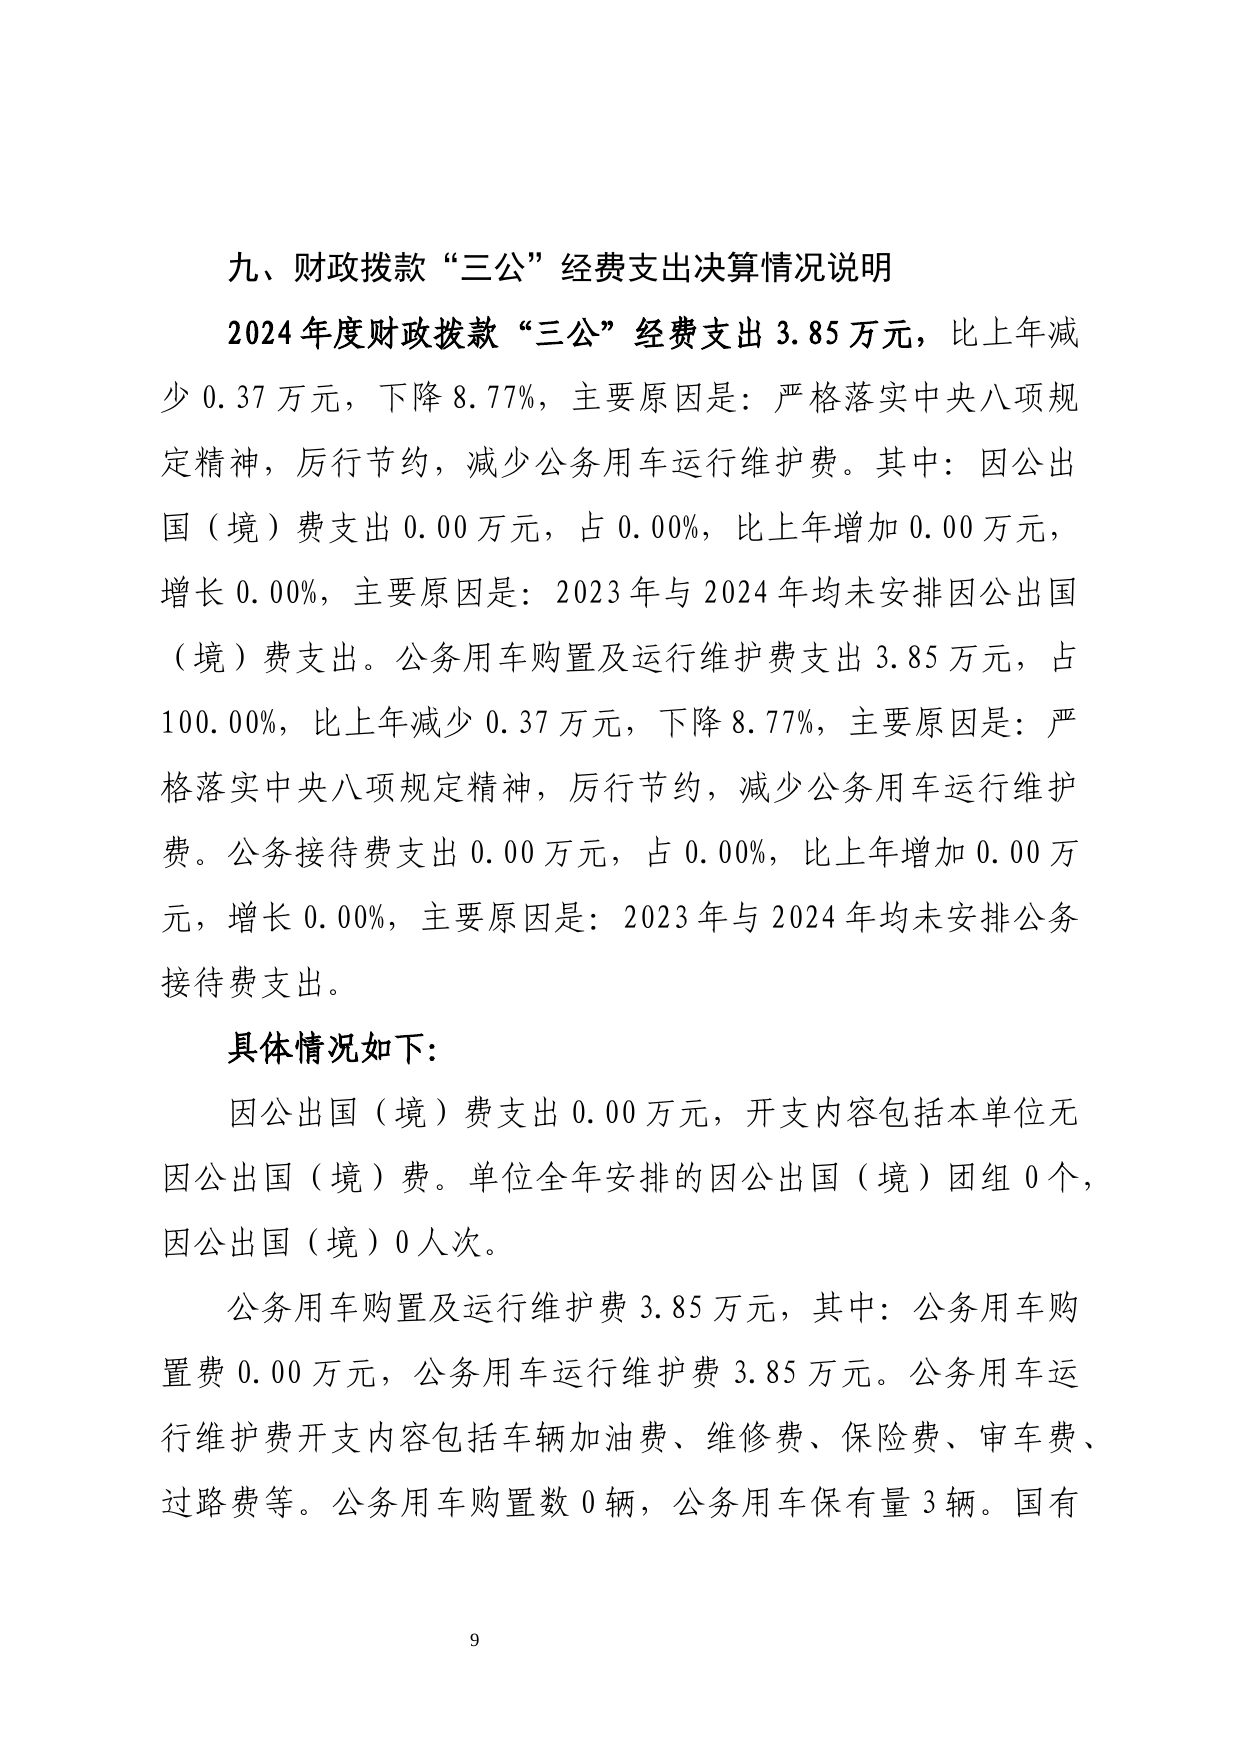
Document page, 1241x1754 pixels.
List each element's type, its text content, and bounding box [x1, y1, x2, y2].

text 因公出国（境）费支出0.00万元，开支内容包括本单位无因公出国（境）费。单位全年安排的因公出国（境）团组0个，因公出国（境）0人次。 [159, 1078, 1081, 1273]
text 2024年度财政拨款“三公”经费支出3.85万元，比上年减少0.37万元，下降8.77%，主要原因是：严格落实中央八项规定精神，厉行节约，减少公务用车运行维护费。其中：因公出国（境）费支出0.00万元，占0.00%，比上年增加0.00万元，增长0.00%，主要原因是：2023年与2024年均未安排因公出国（境）费支出。公务用车购置及运行维护费支出3.85万元，占100.00%，比上年减少0.37万元，下降8.77%，主要原因是：严格落实中央八项规定精神，厉行节约，减少公务用车运行维护费。公务接待费支出0.00万元，占0.00%，比上年增加0.00万元，增长0.00%，主要原因是：2023年与2024年均未安排公务接待费支出。 [159, 298, 1081, 1013]
text 具体情况如下： [159, 1013, 1081, 1078]
text 九、财政拨款“三公”经费支出决算情况说明 [159, 233, 1081, 298]
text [159, 1273, 1081, 1533]
